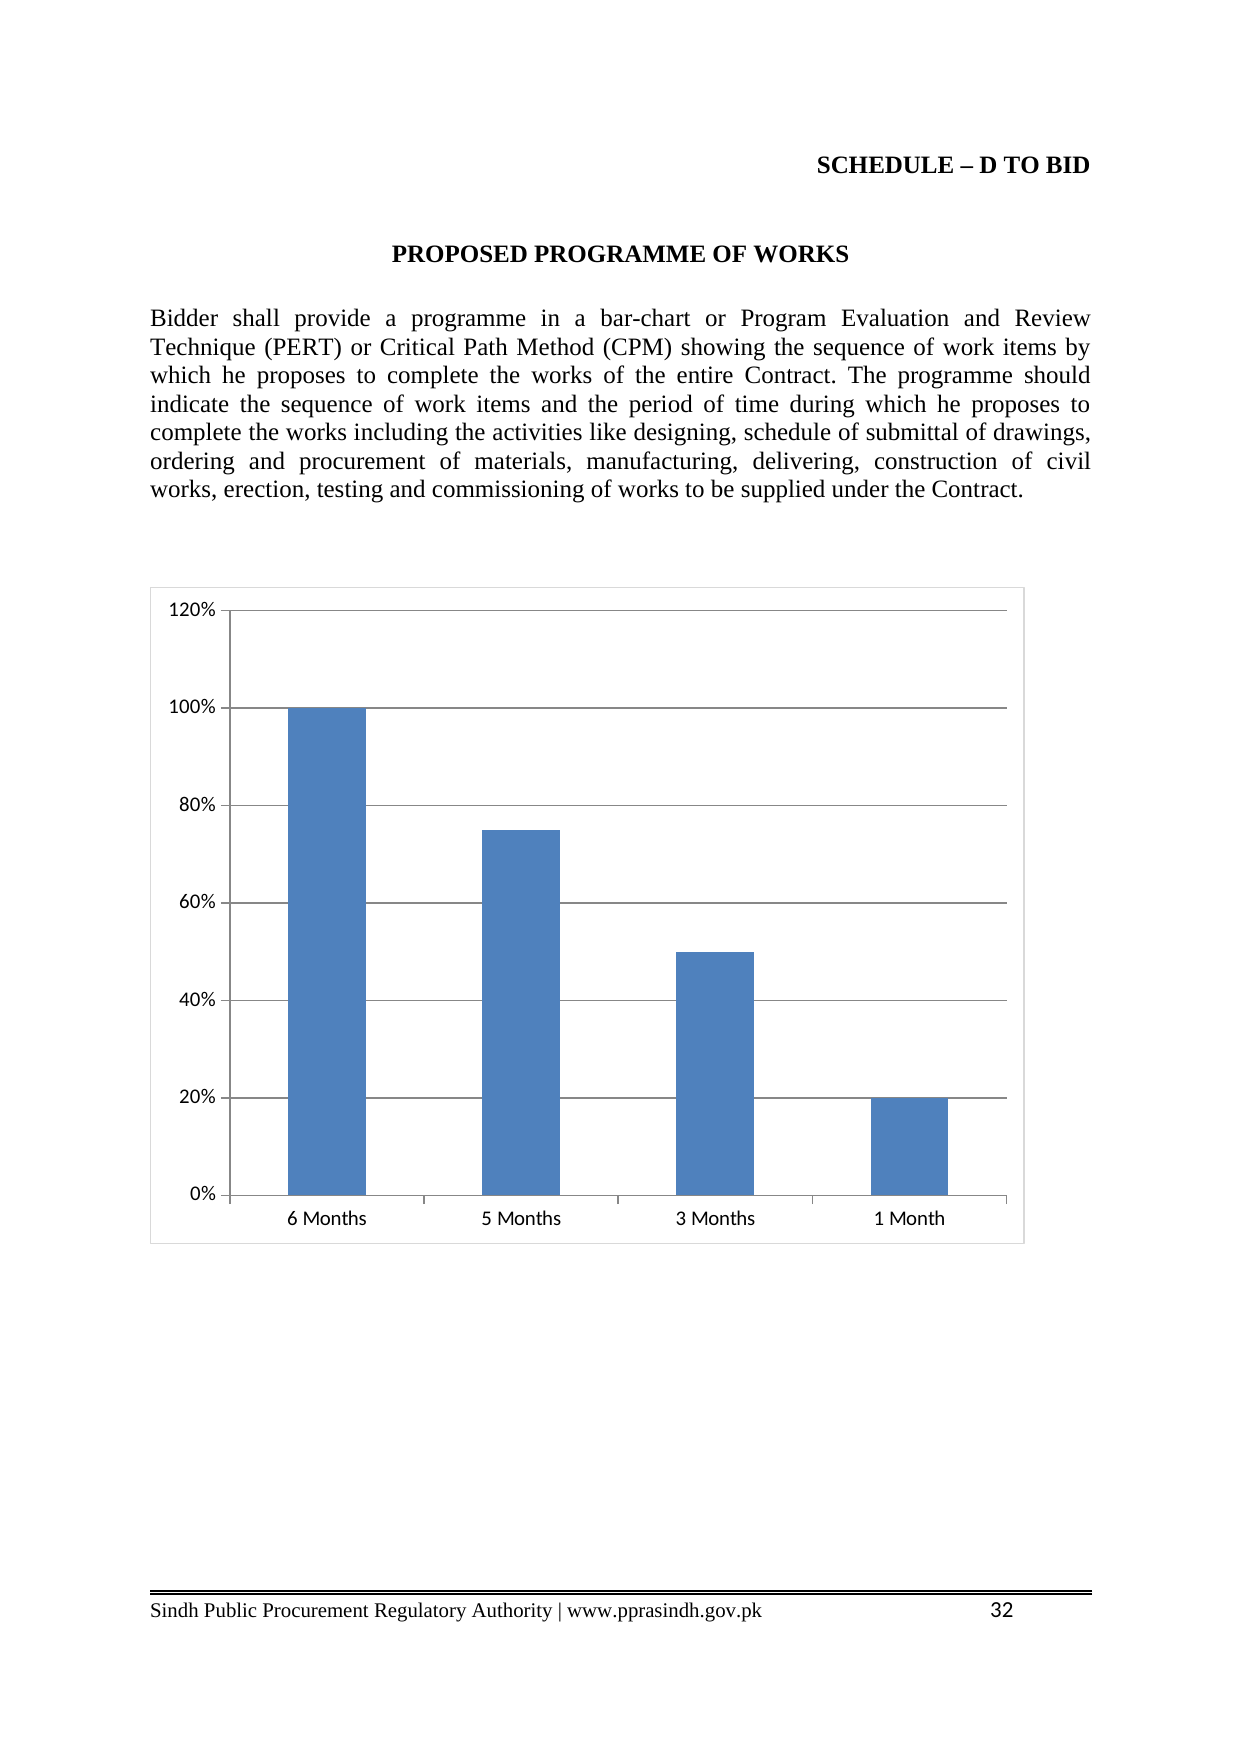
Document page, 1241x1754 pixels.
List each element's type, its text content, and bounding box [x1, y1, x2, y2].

text SCHEDULE – D TO BID [817, 150, 1092, 179]
text PROPOSED PROGRAMME OF WORKS [392, 239, 1092, 268]
text Bidder shall provide a programme in a bar-chart or Program Evaluation and Review Technique (PERT) or Critical Path Method (CPM) showing the sequence of work items by which he proposes to complete the works of the entire Contract. The programme should indicate the sequence of work items and the period of time during which he proposes to complete the works including the activities like designing, schedule of submittal of drawings, ordering and procurement of materials, manufacturing, delivering, construction of civil works, erection, testing and commissioning of works to be supplied under the Contract. [150, 303, 1092, 503]
